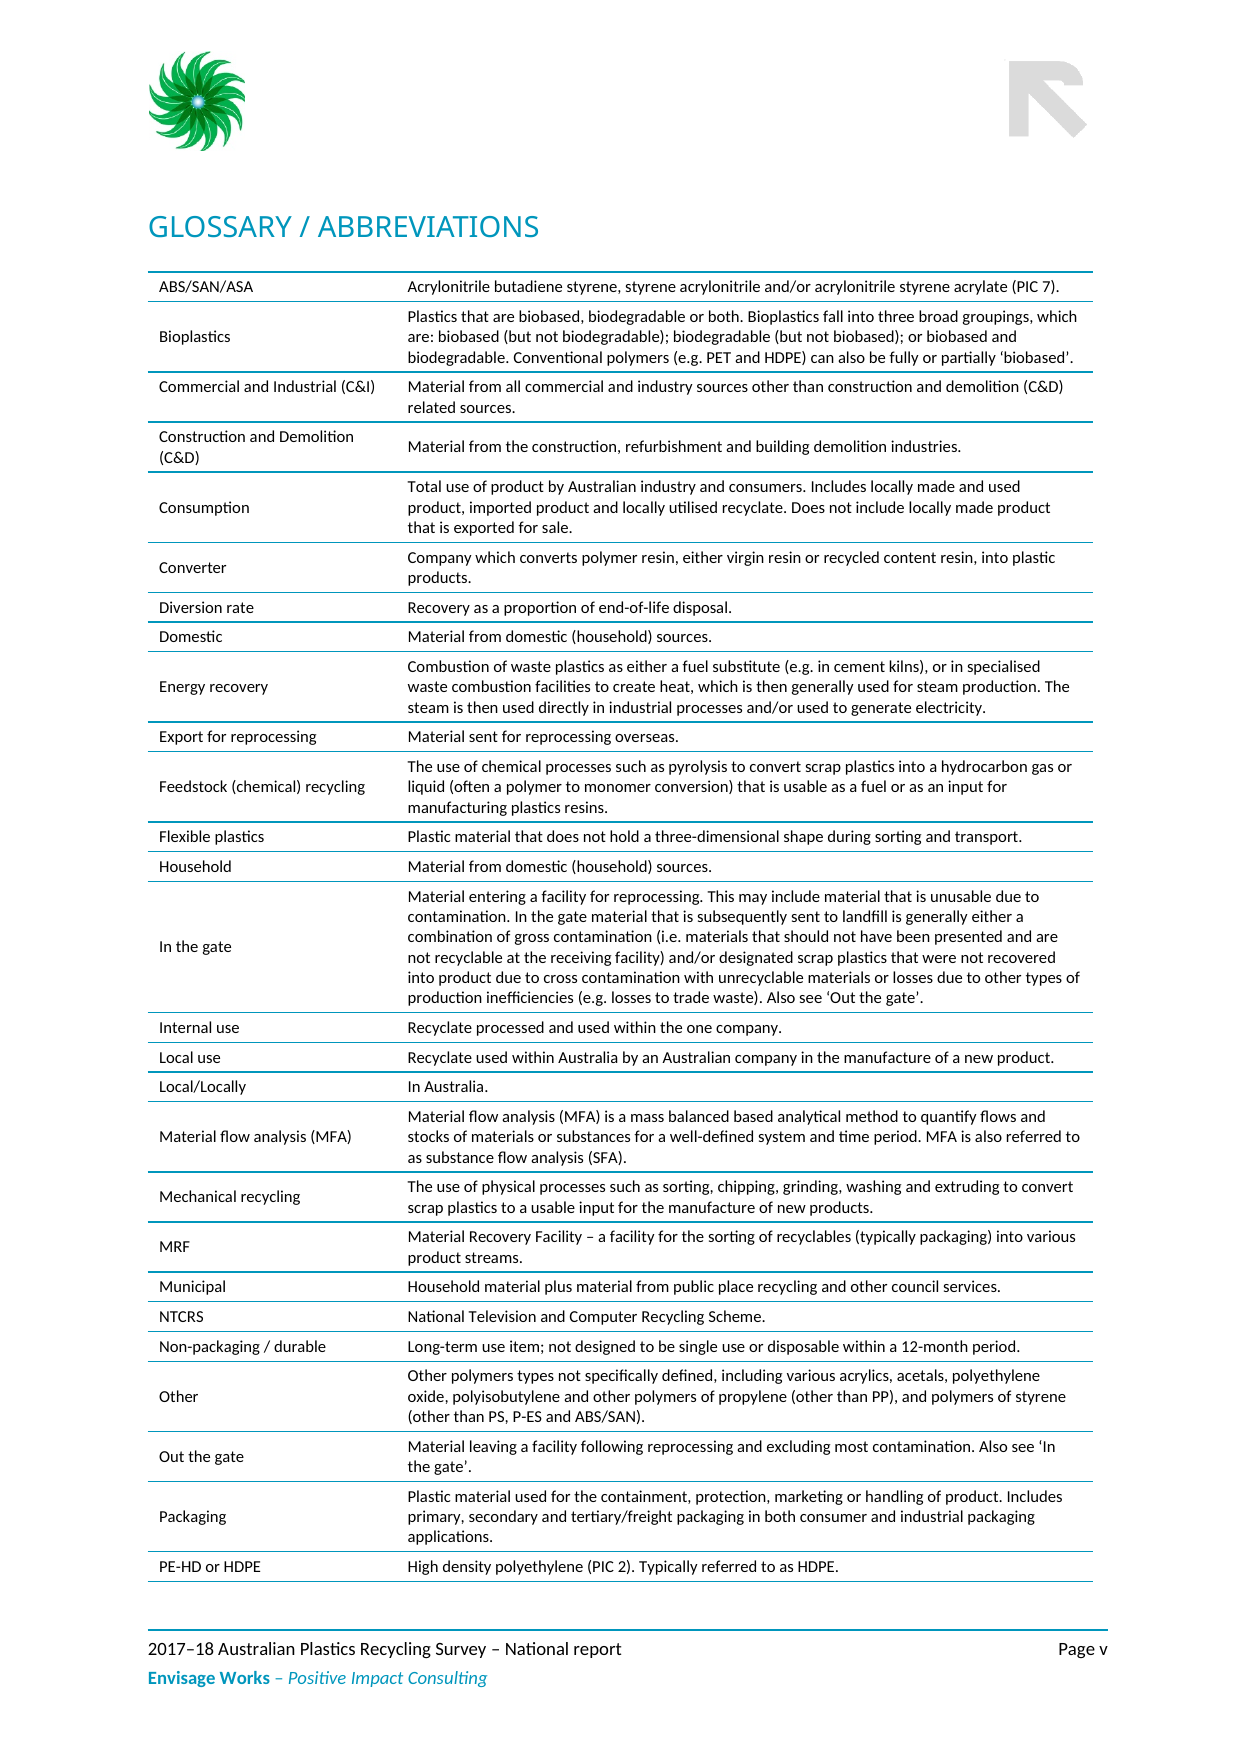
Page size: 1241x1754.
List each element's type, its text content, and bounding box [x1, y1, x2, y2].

table_cell Construction and Demolition (C&D) [148, 423, 396, 471]
table_cell Recovery as a proportion of end-of-life disposal. [396, 593, 1093, 621]
table_cell Recyclate processed and used within the one company. [396, 1013, 1093, 1042]
table_cell The use of chemical processes such as pyrolysis to convert scrap plastics into a hydrocarbon gas or liquid (often a polymer to monomer conversion) that is usable as a fuel or as an input for manufacturing plastics resins. [396, 752, 1093, 821]
table_cell Material flow analysis (MFA) is a mass balanced based analytical method to quantify flows and stocks of materials or substances for a well-defined system and time period. MFA is also referred to as substance flow analysis (SFA). [396, 1102, 1093, 1171]
table_cell Export for reprocessing [148, 723, 396, 751]
table_cell Energy recovery [148, 652, 396, 721]
table_cell Converter [148, 543, 396, 592]
table_cell Material from all commercial and industry sources other than construction and demolition (C&D) related sources. [396, 373, 1093, 421]
table_cell In Australia. [396, 1073, 1093, 1101]
table_cell Diversion rate [148, 593, 396, 621]
table_cell Bioplastics [148, 302, 396, 371]
table_cell Material leaving a facility following reprocessing and excluding most contamination. Also see ‘In the gate’. [396, 1432, 1093, 1481]
table_cell Local use [148, 1043, 396, 1071]
table_cell Feedstock (chemical) recycling [148, 752, 396, 821]
table_cell PE-HD or HDPE [148, 1552, 396, 1581]
table_cell Other [148, 1362, 396, 1431]
table_cell Material entering a facility for reprocessing. This may include material that is unusable due to contamination. In the gate material that is subsequently sent to landfill is generally either a combination of gross contamination (i.e. materials that should not have been presented and are not recyclable at the receiving facility) and/or designated scrap plastics that were not recovered into product due to cross contamination with unrecyclable materials or losses due to other types of production inefficiencies (e.g. losses to trade waste). Also see ‘Out the gate’. [396, 882, 1093, 1012]
table_cell Other polymers types not specifically defined, including various acrylics, acetals, polyethylene oxide, polyisobutylene and other polymers of propylene (other than PP), and polymers of styrene (other than PS, P-ES and ABS/SAN). [396, 1362, 1093, 1431]
table_cell Flexible plastics [148, 823, 396, 851]
picture [147, 51, 245, 149]
table_cell NTCRS [148, 1302, 396, 1331]
table_cell Domestic [148, 623, 396, 651]
subtitle Glossary / Abbreviations [148, 207, 1107, 246]
table_cell In the gate [148, 882, 396, 1012]
table_cell Commercial and Industrial (C&I) [148, 373, 396, 421]
table_cell Packaging [148, 1482, 396, 1551]
table_header ABS/SAN/ASA [148, 273, 396, 301]
table_cell Municipal [148, 1273, 396, 1301]
table_cell Material from domestic (household) sources. [396, 852, 1093, 881]
table_cell Material sent for reprocessing overseas. [396, 723, 1093, 751]
table_cell Plastic material that does not hold a three-dimensional shape during sorting and transport. [396, 823, 1093, 851]
table_cell Non-packaging / durable [148, 1332, 396, 1361]
table_cell Material from the construction, refurbishment and building demolition industries. [396, 423, 1093, 471]
table_cell Material from domestic (household) sources. [396, 623, 1093, 651]
table_cell Combustion of waste plastics as either a fuel substitute (e.g. in cement kilns), or in specialised waste combustion facilities to create heat, which is then generally used for steam production. The steam is then used directly in industrial processes and/or used to generate electricity. [396, 652, 1093, 721]
table_cell Local/Locally [148, 1073, 396, 1101]
table_cell Recyclate used within Australia by an Australian company in the manufacture of a new product. [396, 1043, 1093, 1071]
table_header Acrylonitrile butadiene styrene, styrene acrylonitrile and/or acrylonitrile styrene acrylate (PIC 7). [396, 273, 1093, 301]
table_cell Plastics that are biobased, biodegradable or both. Bioplastics fall into three broad groupings, which are: biobased (but not biodegradable); biodegradable (but not biobased); or biobased and biodegradable. Conventional polymers (e.g. PET and HDPE) can also be fully or partially ‘biobased’. [396, 302, 1093, 371]
table_cell The use of physical processes such as sorting, chipping, grinding, washing and extruding to convert scrap plastics to a usable input for the manufacture of new products. [396, 1173, 1093, 1221]
table_cell High density polyethylene (PIC 2). Typically referred to as HDPE. [396, 1552, 1093, 1581]
table_cell MRF [148, 1223, 396, 1271]
table_cell Household [148, 852, 396, 881]
table_cell Consumption [148, 473, 396, 542]
table_cell Out the gate [148, 1432, 396, 1481]
table_cell Plastic material used for the containment, protection, marketing or handling of product. Includes primary, secondary and tertiary/freight packaging in both consumer and industrial packaging applications. [396, 1482, 1093, 1551]
table_cell Household material plus material from public place recycling and other council services. [396, 1273, 1093, 1301]
table_cell Total use of product by Australian industry and consumers. Includes locally made and used product, imported product and locally utilised recyclate. Does not include locally made product that is exported for sale. [396, 473, 1093, 542]
table_cell Long-term use item; not designed to be single use or disposable within a 12-month period. [396, 1332, 1093, 1361]
table_cell Internal use [148, 1013, 396, 1042]
table_cell Material Recovery Facility – a facility for the sorting of recyclables (typically packaging) into various product streams. [396, 1223, 1093, 1271]
table_cell Mechanical recycling [148, 1173, 396, 1221]
table_cell Company which converts polymer resin, either virgin resin or recycled content resin, into plastic products. [396, 543, 1093, 592]
picture [1004, 59, 1091, 141]
table_cell National Television and Computer Recycling Scheme. [396, 1302, 1093, 1331]
table_cell Material flow analysis (MFA) [148, 1102, 396, 1171]
